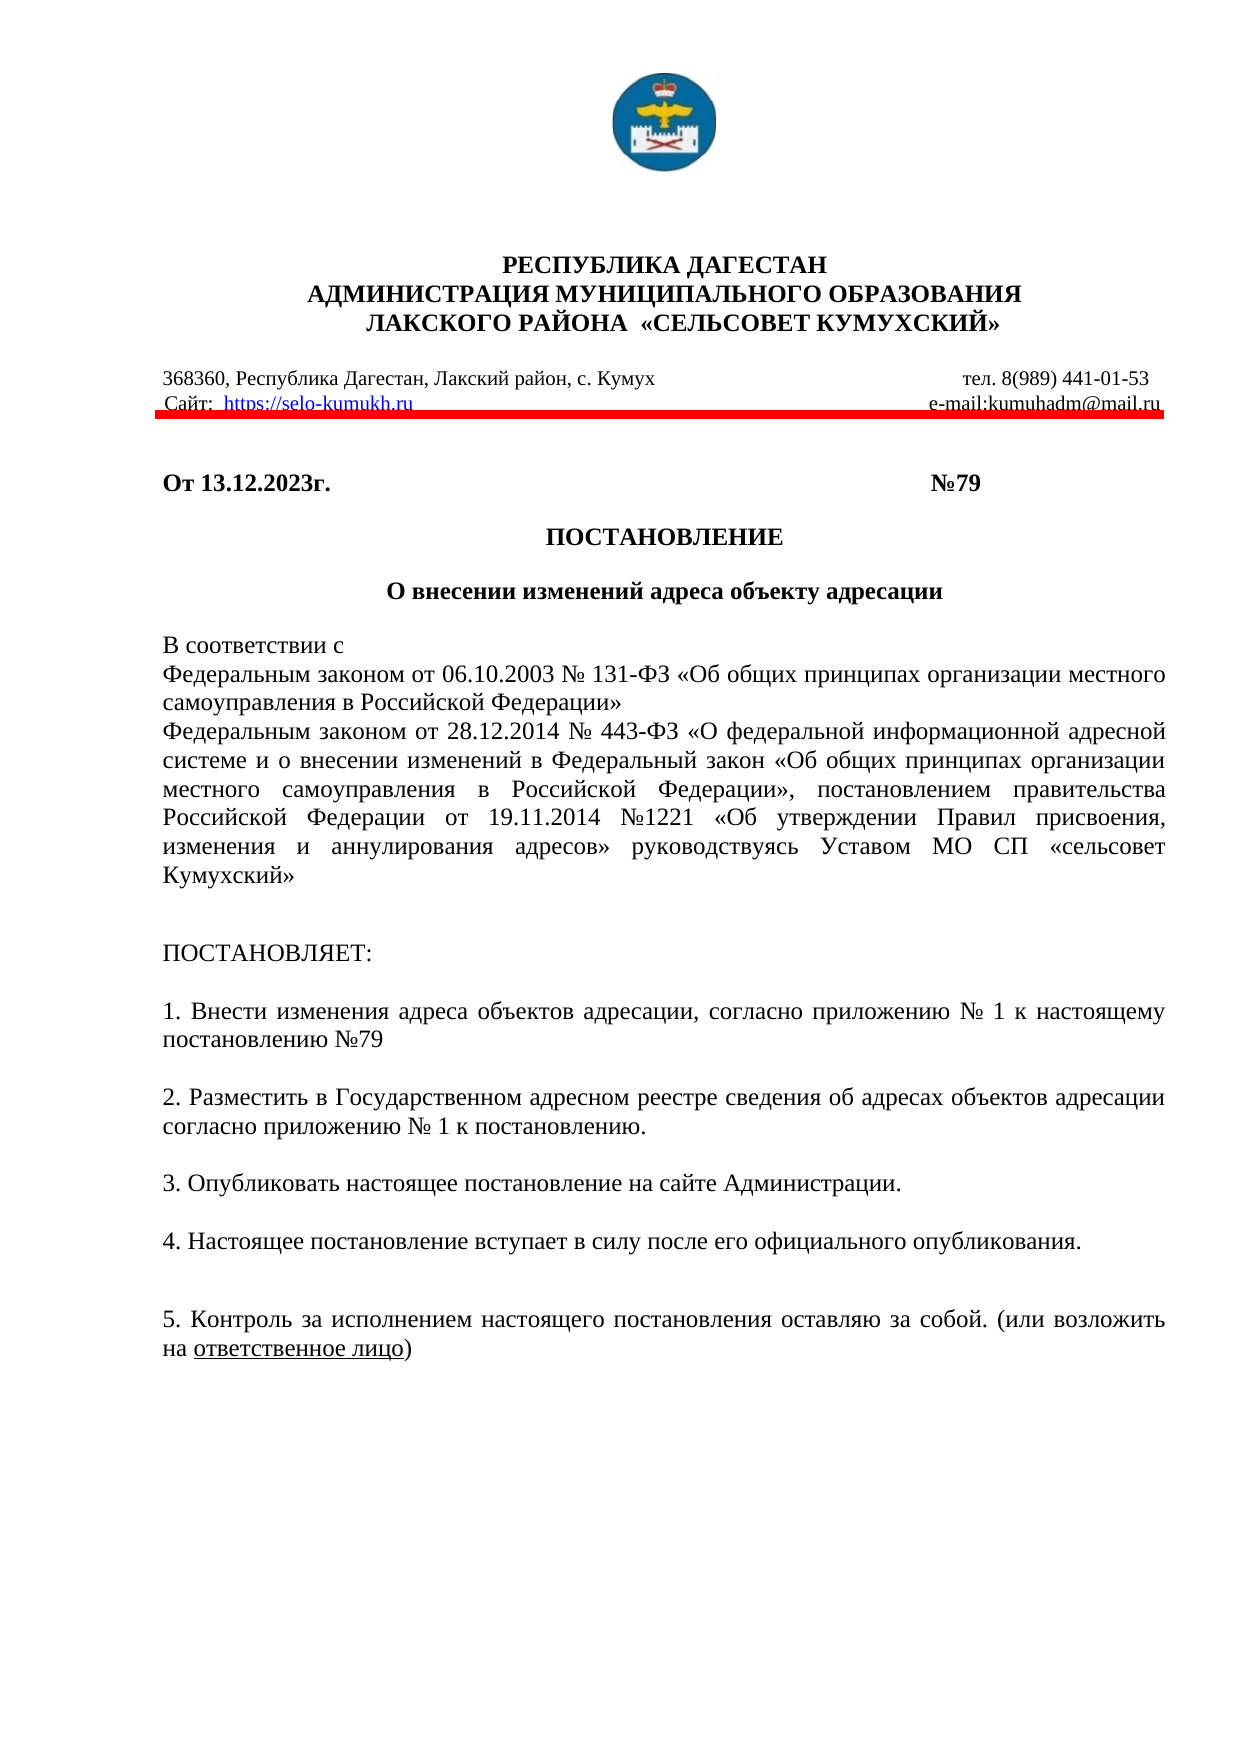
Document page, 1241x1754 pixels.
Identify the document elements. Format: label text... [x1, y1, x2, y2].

list 3. Опубликовать настоящее постановление на сайте Администрации. [162, 1168, 1167, 1197]
text От 13.12.2023г. №79 [162, 468, 1167, 497]
text Федеральным законом от 28.12.2014 № 443-ФЗ «О федеральной информационной адресной системе и о внесении изменений в Федеральный закон «Об общих принципах организации местного самоуправления в Российской Федерации», постановлением правительства Российской Федерации от 19.11.2014 №1221 «Об утверждении Правил присвоения, изменения и аннулирования адресов» руководствуясь Уставом МО СП «сельсовет Кумухский» [162, 716, 1167, 889]
text Федеральным законом от 06.10.2003 № 131-ФЗ «Об общих принципах организации местного самоуправления в Российской Федерации» [162, 659, 1167, 716]
text ЛАКСКОГО РАЙОНА «СЕЛЬСОВЕТ КУМУХСКИЙ» [162, 308, 1167, 337]
picture [612, 73, 716, 173]
list 1. Внести изменения адреса объектов адресации, согласно приложению № 1 к настоящему постановлению №79 [162, 996, 1167, 1053]
text ПОСТАНОВЛЯЕТ: [162, 938, 1167, 967]
list 2. Разместить в Государственном адресном реестре сведения об адресах объектов адресации согласно приложению № 1 к постановлению. [162, 1082, 1167, 1139]
text ПОСТАНОВЛЕНИЕ [162, 522, 1167, 551]
text Сайт: https://selo-kumukh.ru e-mail:kumuhadm@mail.ru [133, 389, 1167, 414]
text 5. Контроль за исполнением настоящего постановления оставляю за собой. (или возложить на ответственное лицо) [162, 1304, 1167, 1362]
text РЕСПУБЛИКА ДАГЕСТАН [162, 251, 1167, 279]
text О внесении изменений адреса объекту адресации [162, 576, 1167, 605]
text 368360, Республика Дагестан, Лакский район, с. Кумух тел. 8(989) 441-01-53 [162, 366, 1167, 389]
text АДМИНИСТРАЦИЯ МУНИЦИПАЛЬНОГО ОБРАЗОВАНИЯ [162, 279, 1167, 308]
text В соответствии с [162, 630, 1167, 659]
list 4. Настоящее постановление вступает в силу после его официального опубликования. [162, 1226, 1167, 1254]
